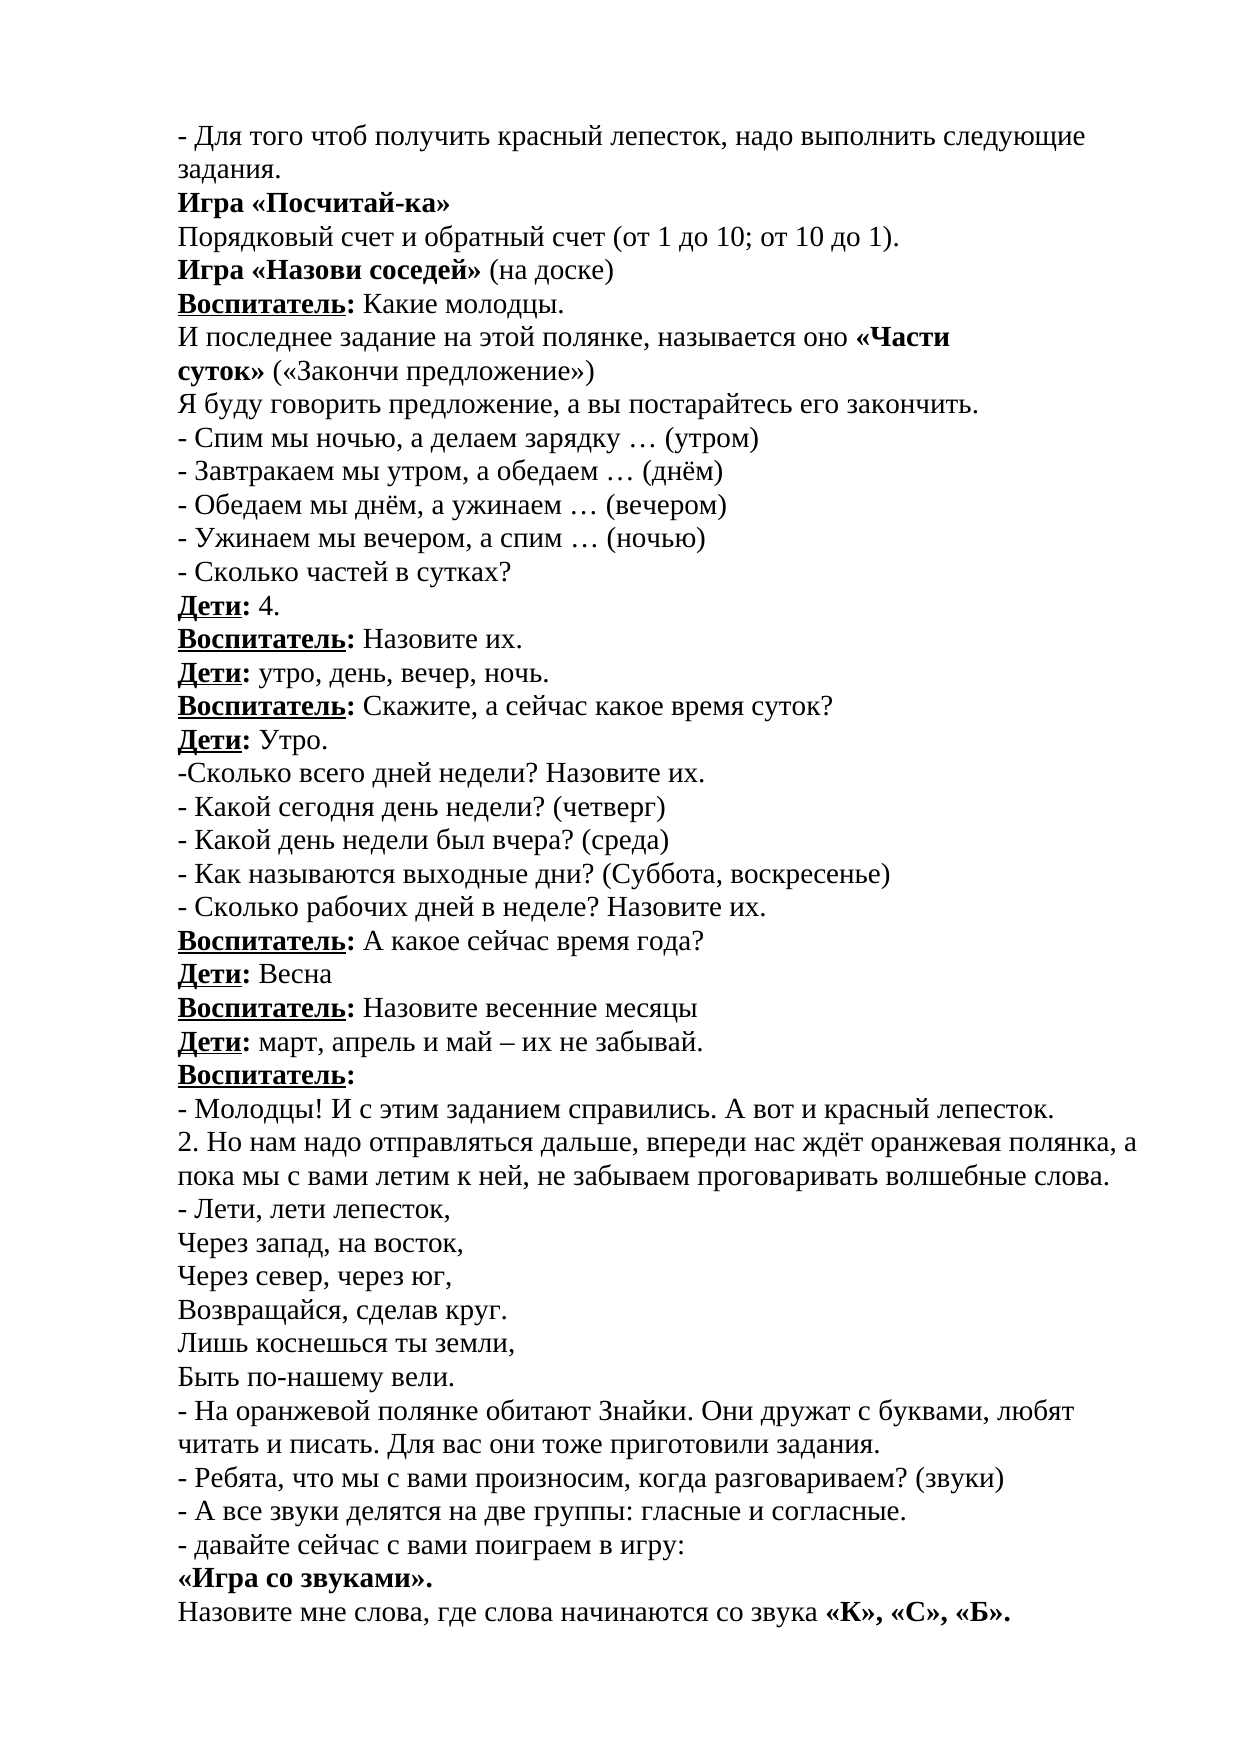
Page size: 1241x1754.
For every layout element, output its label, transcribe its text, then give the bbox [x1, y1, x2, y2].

text Игра «Назови соседей» (на доске) [177, 252, 1152, 286]
text «Игра со звуками». [177, 1560, 1152, 1594]
text - Ребята, что мы с вами произносим, когда разговариваем? (звуки) [177, 1460, 1152, 1493]
text - Лети, лети лепесток, [177, 1191, 1152, 1225]
text -Сколько всего дней недели? Назовите их. [177, 755, 1152, 789]
text Возвращайся, сделав круг. [177, 1292, 1152, 1326]
text И последнее задание на этой полянке, называется оно «Части суток» («Закончи предложение») [177, 319, 1152, 386]
text Назовите мне слова, где слова начинаются со звука «К», «С», «Б». [177, 1594, 1152, 1627]
text Дети: 4. [177, 588, 1152, 621]
text - А все звуки делятся на две группы: гласные и согласные. [177, 1493, 1152, 1527]
text Воспитатель: А какое сейчас время года? [177, 923, 1152, 957]
text Воспитатель: [177, 1057, 1152, 1091]
text Лишь коснешься ты земли, [177, 1326, 1152, 1359]
text Дети: утро, день, вечер, ночь. [177, 655, 1152, 688]
text Воспитатель: Скажите, а сейчас какое время суток? [177, 688, 1152, 722]
text - Обедаем мы днём, а ужинаем … (вечером) [177, 487, 1152, 521]
text 2. Но нам надо отправляться дальше, впереди нас ждёт оранжевая полянка, а пока мы с вами летим к ней, не забываем проговаривать волшебные слова. [177, 1124, 1152, 1191]
text Через запад, на восток, [177, 1225, 1152, 1258]
text - давайте сейчас с вами поиграем в игру: [177, 1527, 1152, 1560]
text Через север, через юг, [177, 1258, 1152, 1292]
text Я буду говорить предложение, а вы постарайтесь его закончить. [177, 386, 1152, 420]
text Порядковый счет и обратный счет (от 1 до 10; от 10 до 1). [177, 219, 1152, 252]
text - Какой сегодня день недели? (четверг) [177, 789, 1152, 822]
text Дети: Весна [177, 957, 1152, 990]
text - Завтракаем мы утром, а обедаем … (днём) [177, 453, 1152, 487]
text Воспитатель: Назовите их. [177, 621, 1152, 655]
text - Сколько рабочих дней в неделе? Назовите их. [177, 889, 1152, 923]
text Воспитатель: Назовите весенние месяцы [177, 990, 1152, 1024]
text - На оранжевой полянке обитают Знайки. Они дружат с буквами, любят читать и писать. Для вас они тоже приготовили задания. [177, 1393, 1152, 1460]
text - Молодцы! И с этим заданием справились. А вот и красный лепесток. [177, 1091, 1152, 1124]
text - Ужинаем мы вечером, а спим … (ночью) [177, 521, 1152, 554]
text Воспитатель: Какие молодцы. [177, 286, 1152, 319]
text - Сколько частей в сутках? [177, 554, 1152, 588]
text Дети: март, апрель и май – их не забывай. [177, 1024, 1152, 1057]
text - Спим мы ночью, а делаем зарядку … (утром) [177, 420, 1152, 453]
text Дети: Утро. [177, 722, 1152, 755]
text - Как называются выходные дни? (Суббота, воскресенье) [177, 856, 1152, 889]
text - Для того чтоб получить красный лепесток, надо выполнить следующие задания. [177, 118, 1152, 185]
text Быть по-нашему вели. [177, 1359, 1152, 1393]
text Игра «Посчитай-ка» [177, 185, 1152, 219]
text - Какой день недели был вчера? (среда) [177, 822, 1152, 856]
